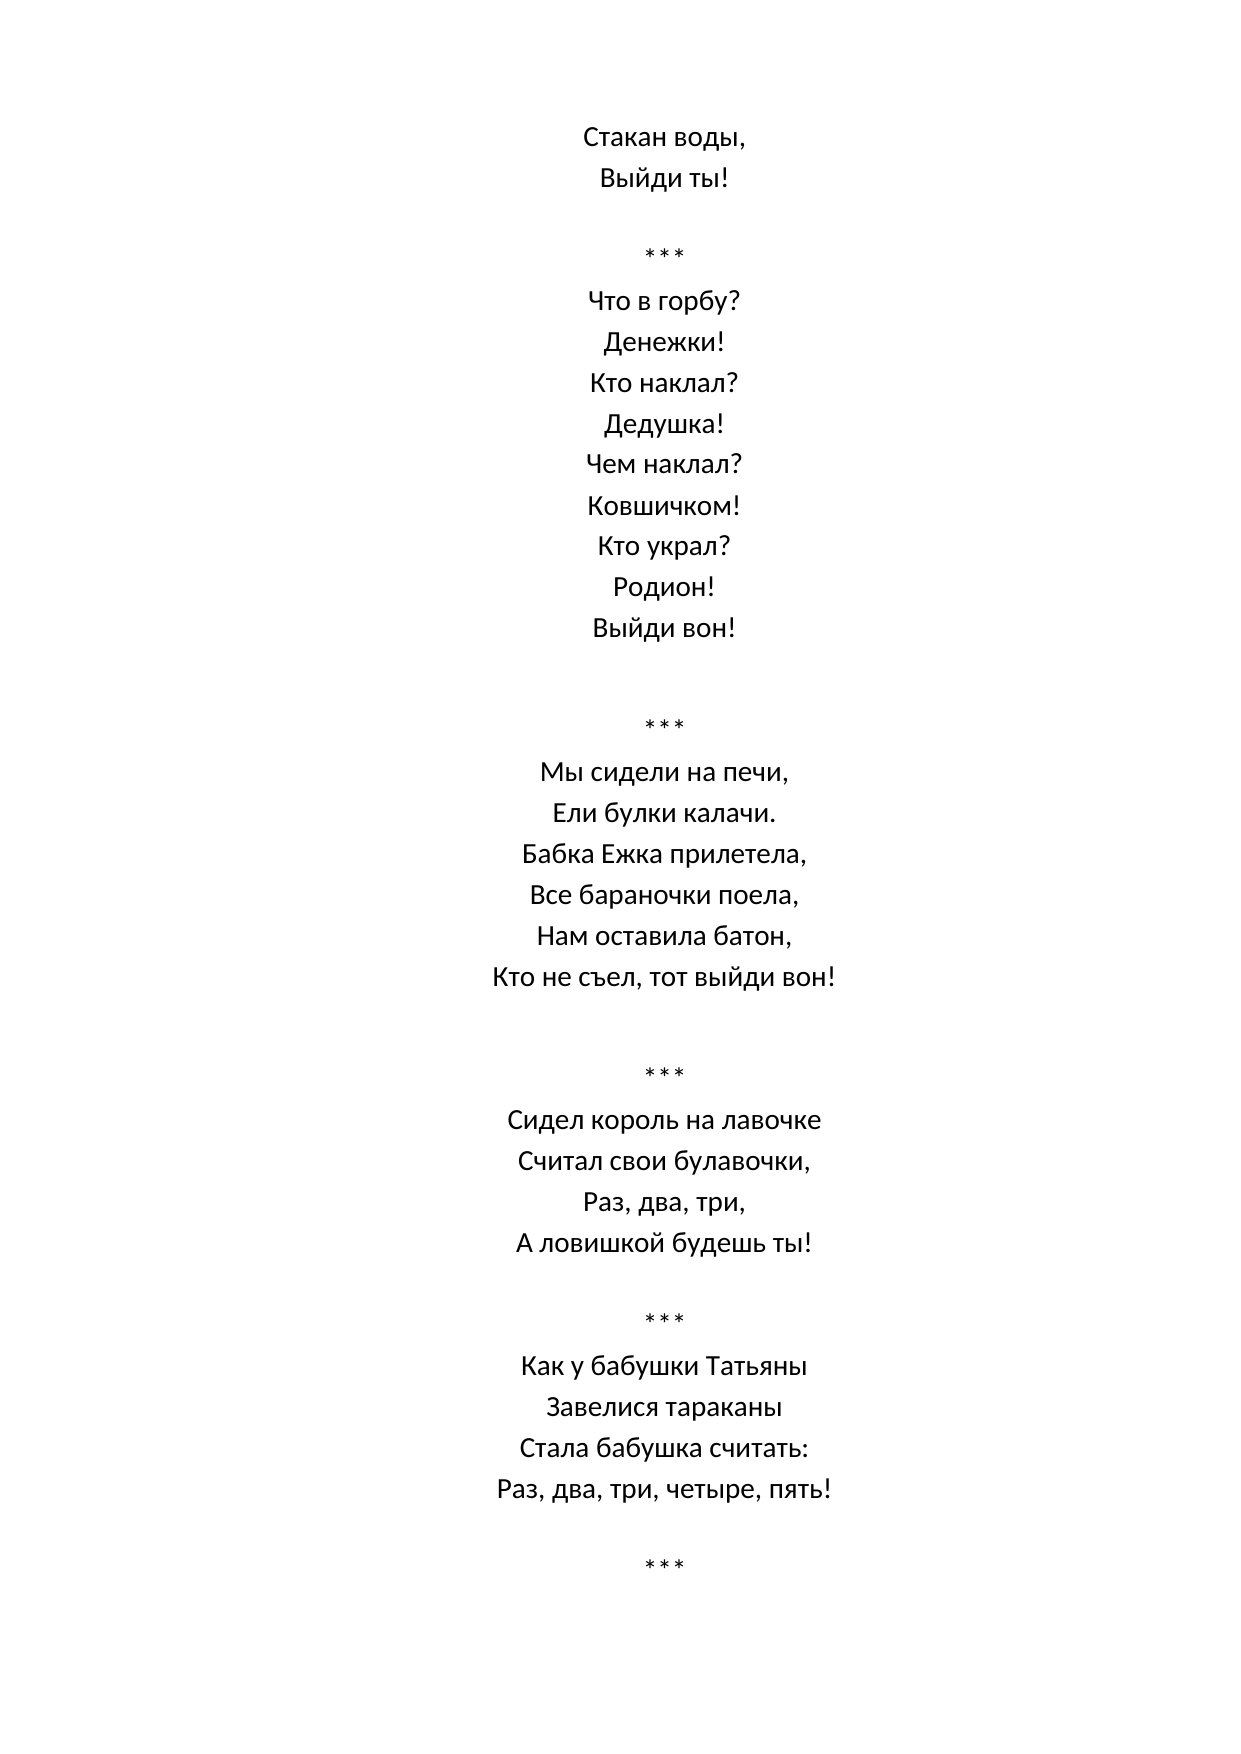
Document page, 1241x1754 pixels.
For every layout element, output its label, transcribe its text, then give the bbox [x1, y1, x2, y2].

text *** Мы сидели на печи, Ели булки калачи. Бабка Ежка прилетела, Все бараночки поела, Нам оставила батон, Кто не съел, тот выйди вон! [177, 671, 1152, 993]
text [177, 118, 1152, 645]
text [177, 1019, 1152, 1628]
